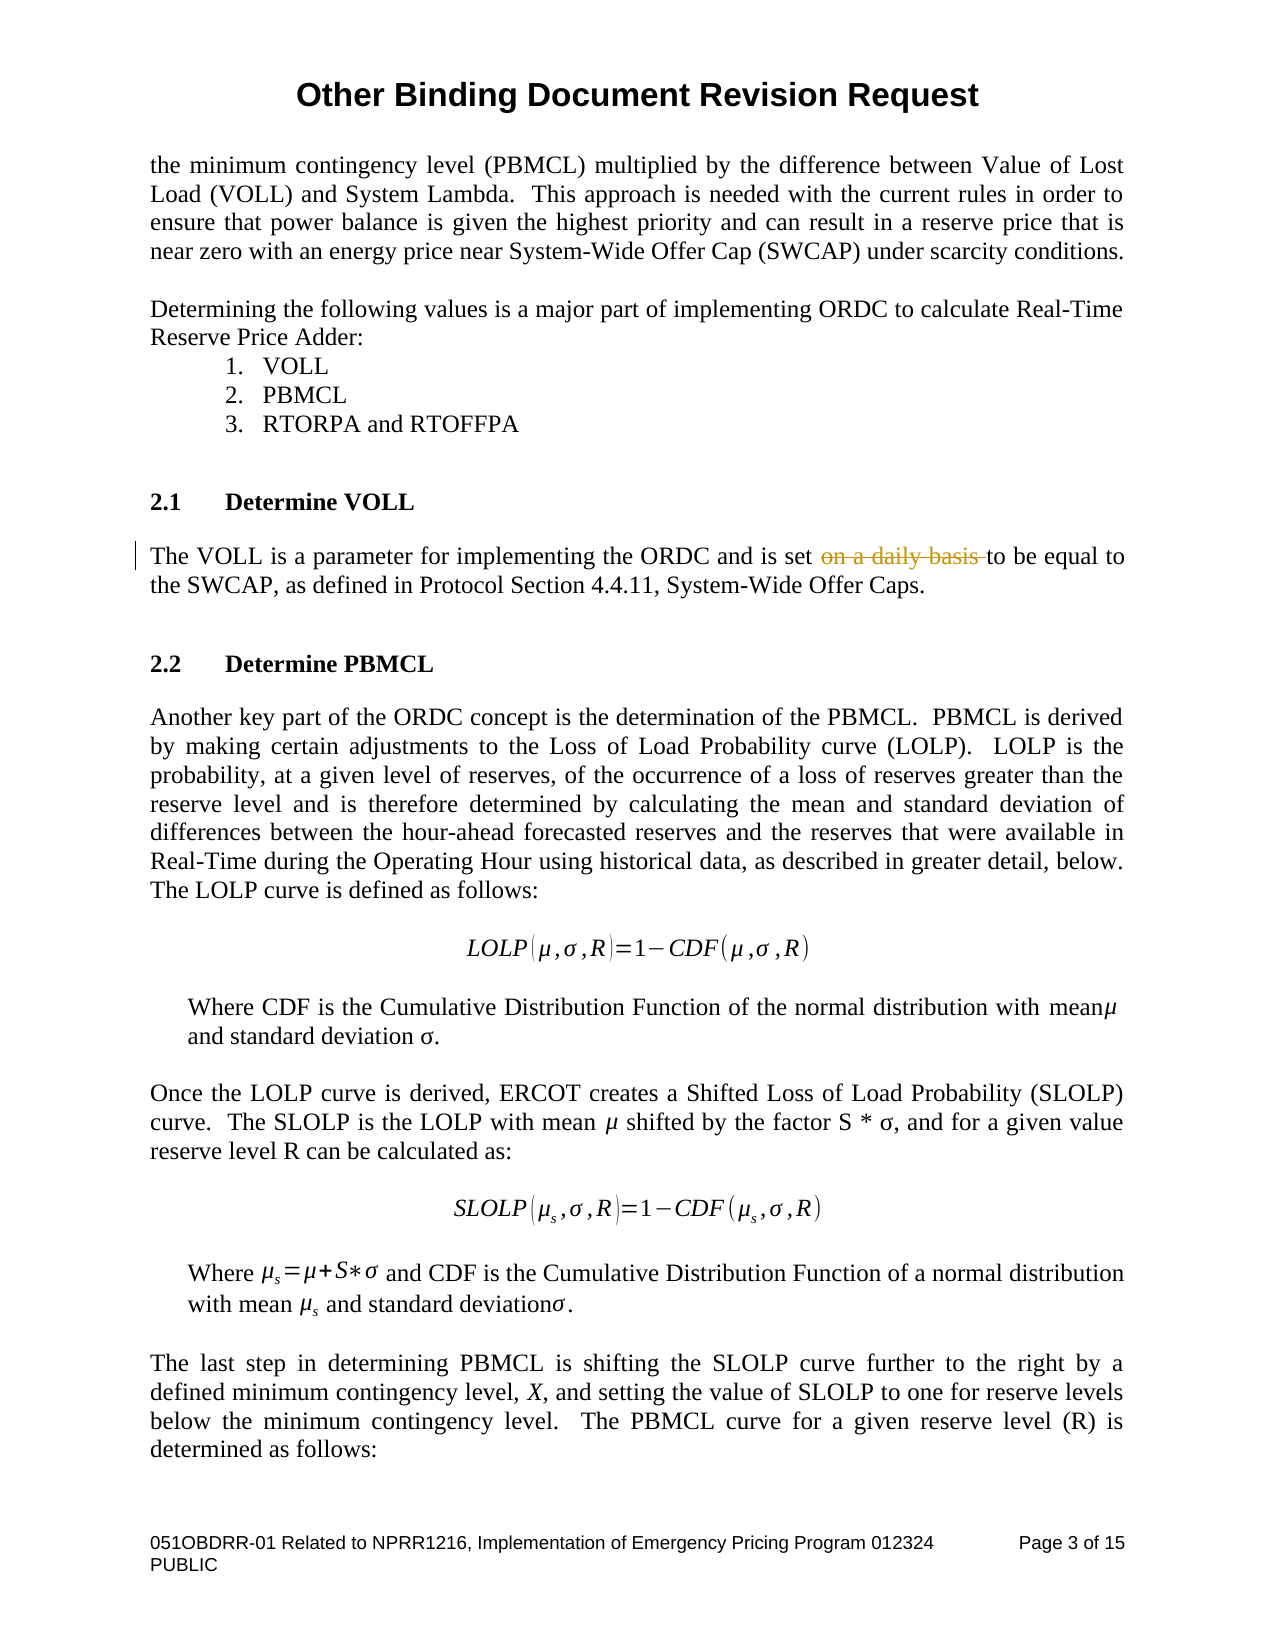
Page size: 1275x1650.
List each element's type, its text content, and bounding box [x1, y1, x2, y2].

text Another key part of the ORDC concept is the determination of the PBMCL. PBMCL is derived by making certain adjustments to the Loss of Load Probability curve (LOLP). LOLP is the probability, at a given level of reserves, of the occurrence of a loss of reserves greater than the reserve level and is therefore determined by calculating the mean and standard deviation of differences between the hour-ahead forecasted reserves and the reserves that were available in Real-Time during the Operating Hour using historical data, as described in greater detail, below. The LOLP curve is defined as follows: [150, 702, 1125, 904]
list RTORPA and RTOFFPA [225, 409, 1125, 437]
text Where CDF is the Cumulative Distribution Function of the normal distribution with mean and standard deviation σ. [187, 992, 1125, 1050]
list VOLL [225, 351, 1125, 380]
text Determining the following values is a major part of implementing ORDC to calculate Real-Time Reserve Price Adder: [150, 294, 1125, 351]
text 2.2 Determine PBMCL [150, 649, 1125, 677]
list PBMCL [225, 380, 1125, 409]
text Where and CDF is the Cumulative Distribution Function of a normal distribution with mean and standard deviation. [187, 1257, 1125, 1319]
text Once the LOLP curve is derived, ERCOT creates a Shifted Loss of Load Probability (SLOLP) curve. The SLOLP is the LOLP with mean shifted by the factor S * σ, and for a given value reserve level R can be calculated as: [150, 1078, 1125, 1165]
text The last step in determining PBMCL is shifting the SLOLP curve further to the right by a defined minimum contingency level, X, and setting the value of SLOLP to one for reserve levels below the minimum contingency level. The PBMCL curve for a given reserve level (R) is determined as follows: [150, 1348, 1125, 1463]
text 2.1 Determine VOLL [150, 487, 1125, 516]
text The VOLL is a parameter for implementing the ORDC and is set to be equal to the SWCAP, as defined in Protocol Section 4.4.11, System-Wide Offer Caps. [150, 541, 1125, 599]
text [150, 150, 1125, 265]
